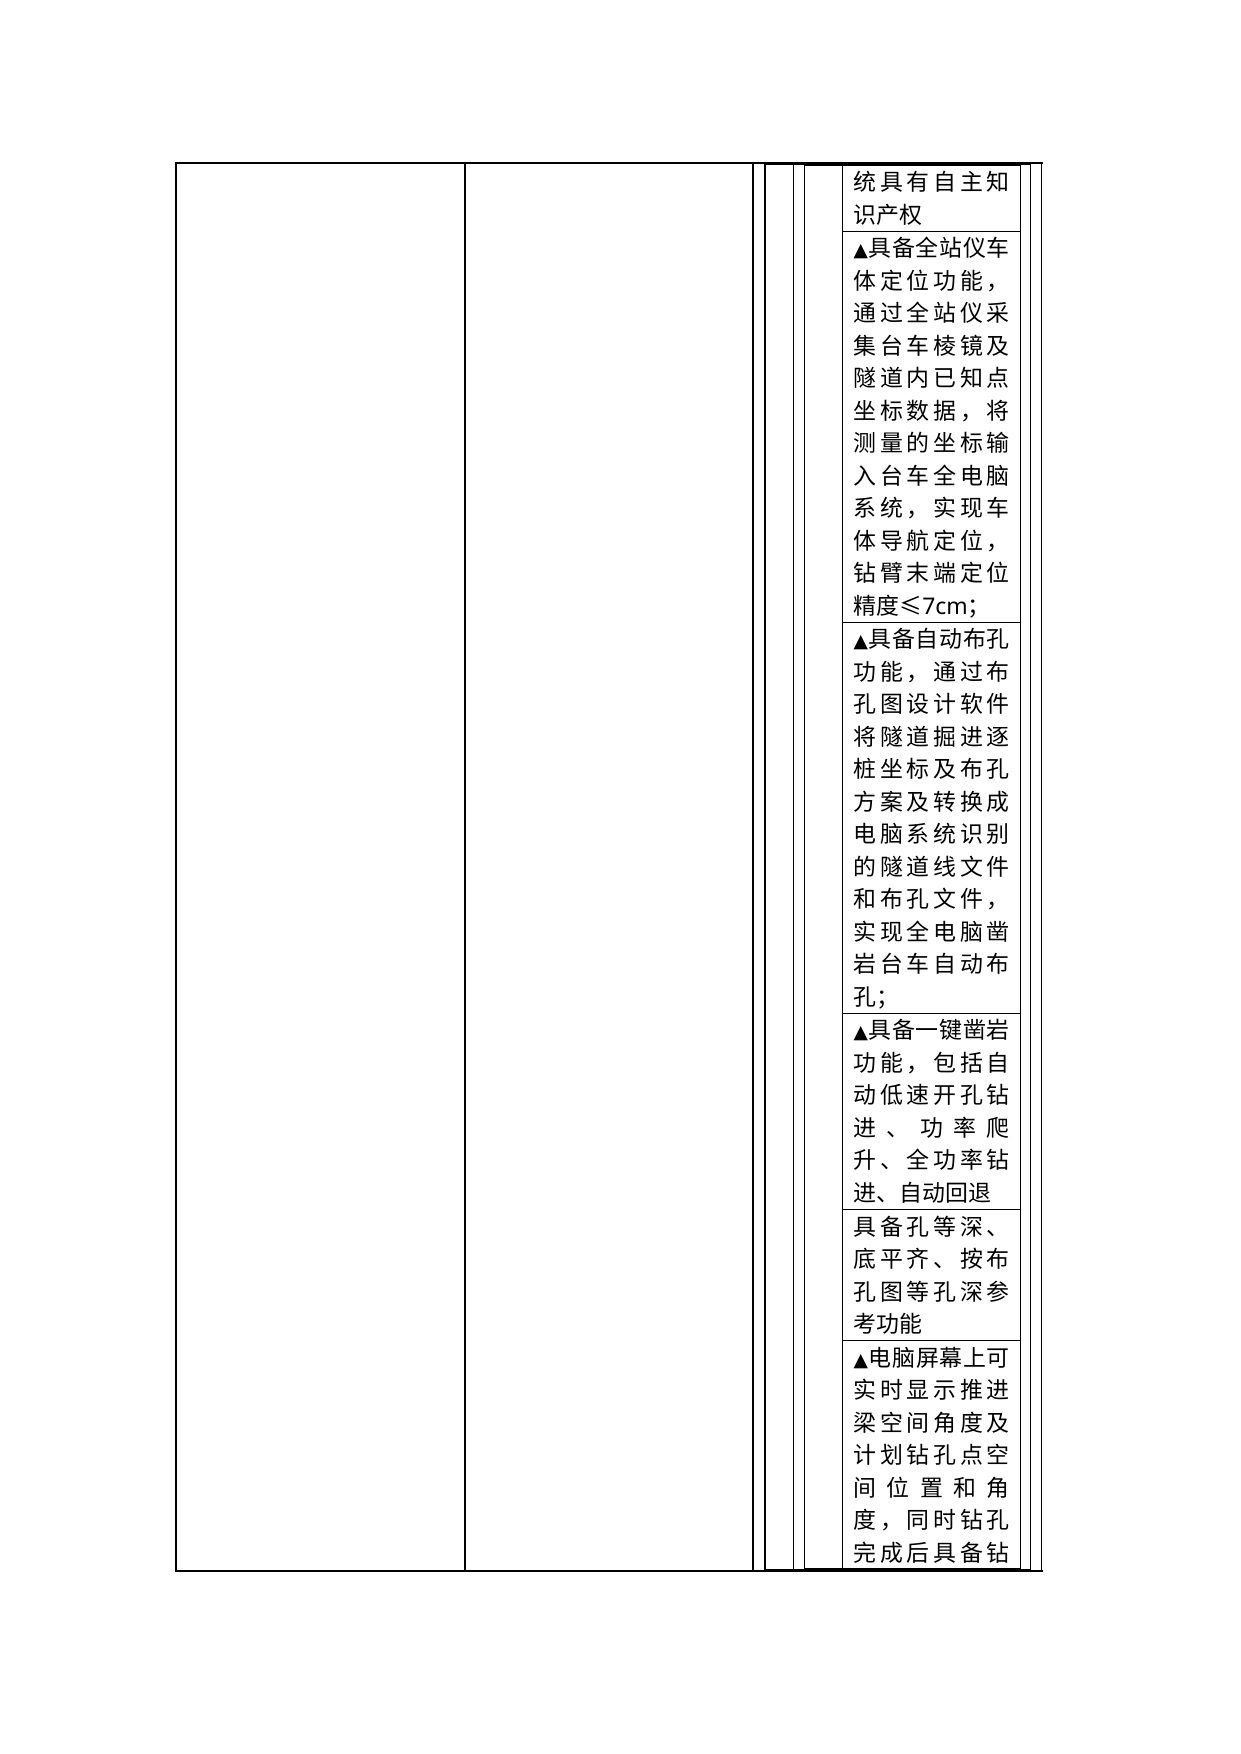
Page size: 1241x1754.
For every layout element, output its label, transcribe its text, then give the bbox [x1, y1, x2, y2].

table_cell 1 [177, 164, 464, 1570]
table_cell [843, 623, 1020, 1013]
table_cell [466, 164, 752, 1570]
table_cell [805, 166, 842, 1568]
table_cell [843, 1210, 1020, 1340]
table_cell [766, 165, 793, 1569]
table_cell [843, 1341, 1020, 1568]
table_cell [754, 164, 764, 1570]
table_cell [1021, 165, 1030, 1569]
table_cell [794, 165, 804, 1569]
table_cell [843, 1014, 1020, 1209]
table_cell [843, 232, 1020, 622]
table_cell [843, 166, 1020, 231]
table_cell [1031, 164, 1041, 1570]
